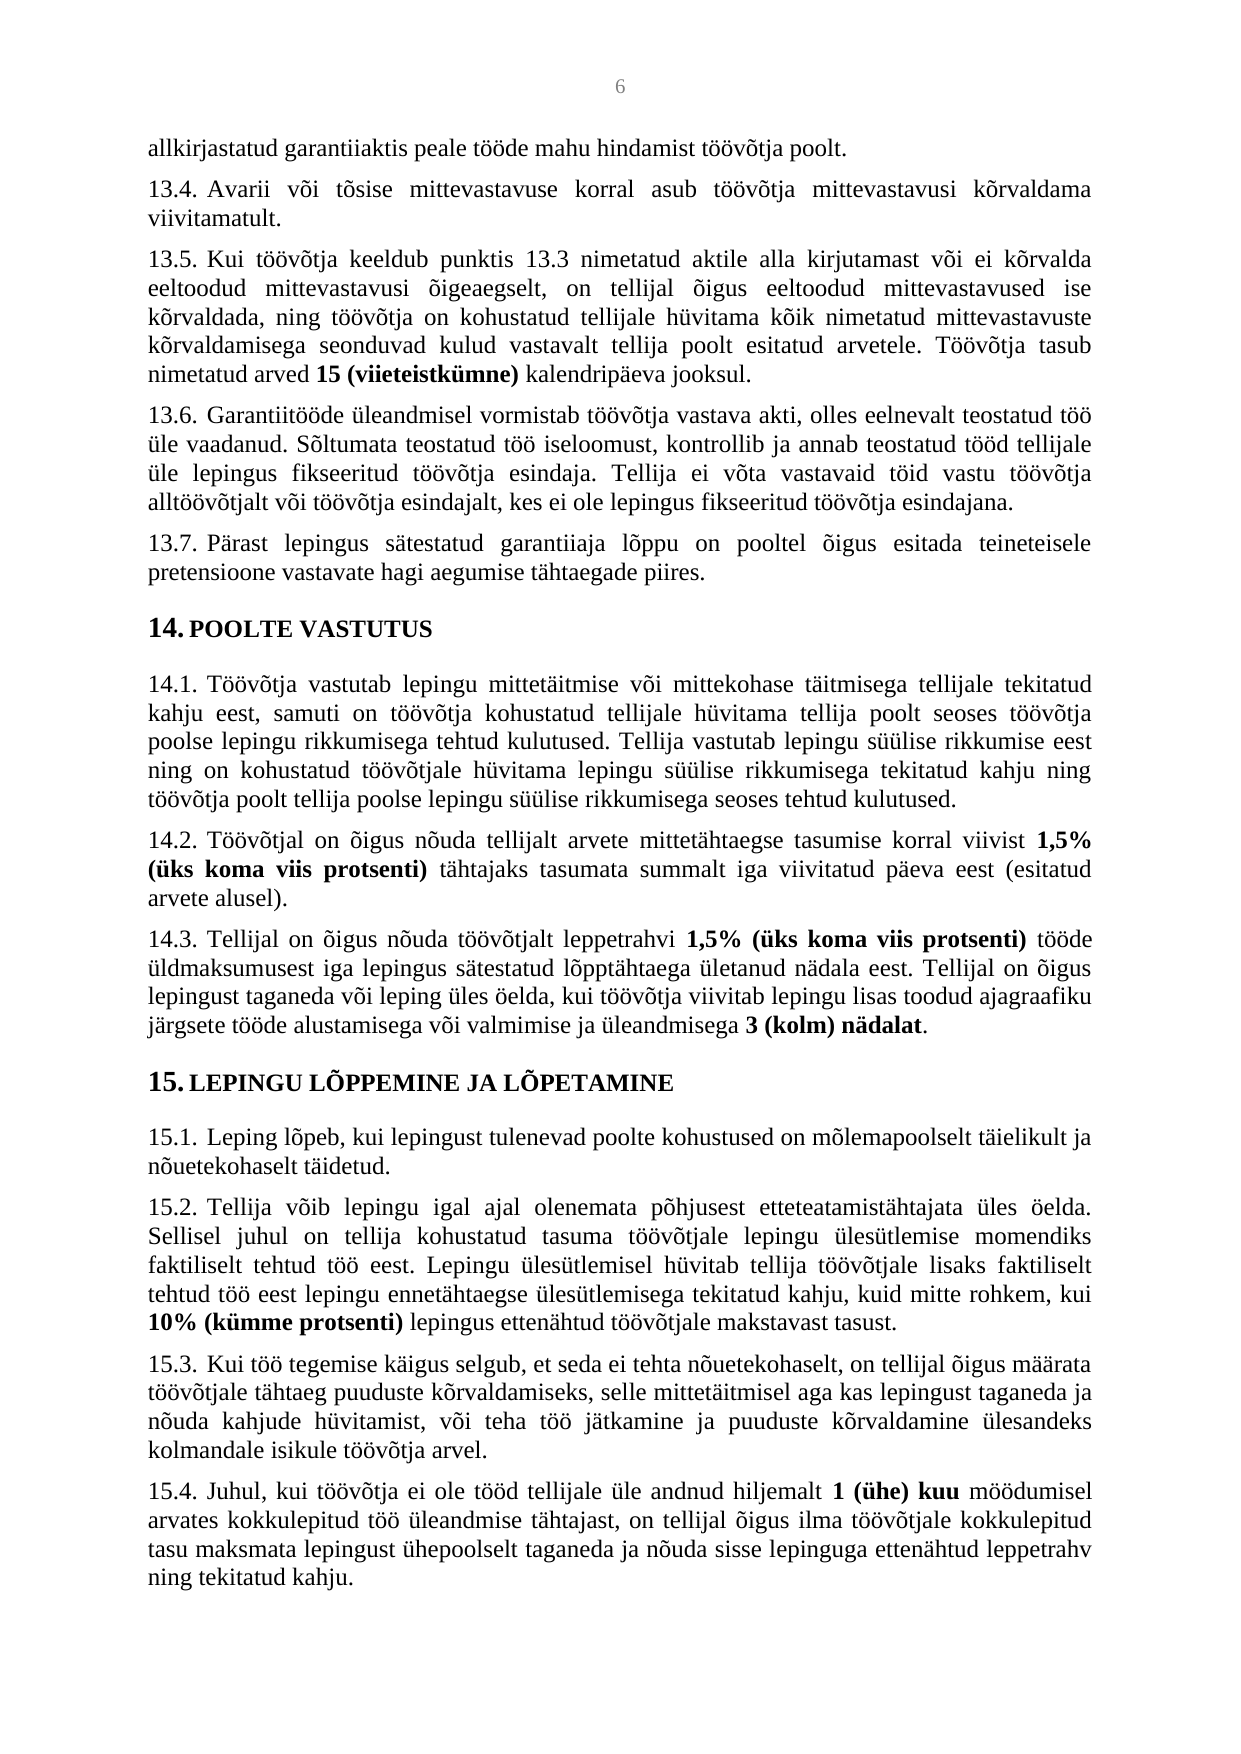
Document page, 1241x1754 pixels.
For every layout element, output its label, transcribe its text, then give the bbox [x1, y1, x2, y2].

list Juhul, kui töövõtja ei ole tööd tellijale üle andnud hiljemalt 1 (ühe) kuu möödumisel arvates kokkulepitud töö üleandmise tähtajast, on tellijal õigus ilma töövõtjale kokkulepitud tasu maksmata lepingust ühepoolselt taganeda ja nõuda sisse lepinguga ettenähtud leppetrahv ning tekitatud kahju. [148, 1476, 1093, 1591]
list Lepingu lõppemine ja lõpetamine [148, 1064, 1093, 1097]
list Töövõtja vastutab lepingu mittetäitmise või mittekohase täitmisega tellijale tekitatud kahju eest, samuti on töövõtja kohustatud tellijale hüvitama tellija poolt seoses töövõtja poolse lepingu rikkumisega tehtud kulutused. Tellija vastutab lepingu süülise rikkumise eest ning on kohustatud töövõtjale hüvitama lepingu süülise rikkumisega tekitatud kahju ning töövõtja poolt tellija poolse lepingu süülise rikkumisega seoses tehtud kulutused. [148, 669, 1093, 813]
list Töövõtjal on õigus nõuda tellijalt arvete mittetähtaegse tasumise korral viivist 1,5% (üks koma viis protsenti) tähtajaks tasumata summalt iga viivitatud päeva eest (esitatud arvete alusel). [148, 825, 1093, 911]
list Avarii või tõsise mittevastavuse korral asub töövõtja mittevastavusi kõrvaldama viivitamatult. [148, 174, 1093, 232]
list Pärast lepingus sätestatud garantiiaja lõppu on pooltel õigus esitada teineteisele pretensioone vastavate hagi aegumise tähtaegade piires. [148, 528, 1093, 585]
list POOLTE VASTUTUS [148, 610, 1093, 644]
list Kui töövõtja keeldub punktis 13.3 nimetatud aktile alla kirjutamast või ei kõrvalda eeltoodud mittevastavusi õigeaegselt, on tellijal õigus eeltoodud mittevastavused ise kõrvaldada, ning töövõtja on kohustatud tellijale hüvitama kõik nimetatud mittevastavuste kõrvaldamisega seonduvad kulud vastavalt tellija poolt esitatud arvetele. Töövõtja tasub nimetatud arved 15 (viieteistkümne) kalendripäeva jooksul. [148, 244, 1093, 388]
list Tellija võib lepingu igal ajal olenemata põhjusest etteteatamistähtajata üles öelda. Sellisel juhul on tellija kohustatud tasuma töövõtjale lepingu ülesütlemise momendiks faktiliselt tehtud töö eest. Lepingu ülesütlemisel hüvitab tellija töövõtjale lisaks faktiliselt tehtud töö eest lepingu ennetähtaegse ülesütlemisega tekitatud kahju, kuid mitte rohkem, kui 10% (kümme protsenti) lepingus ettenähtud töövõtjale makstavast tasust. [148, 1192, 1093, 1336]
list Kui töö tegemise käigus selgub, et seda ei tehta nõuetekohaselt, on tellijal õigus määrata töövõtjale tähtaeg puuduste kõrvaldamiseks, selle mittetäitmisel aga kas lepingust taganeda ja nõuda kahjude hüvitamist, või teha töö jätkamine ja puuduste kõrvaldamine ülesandeks kolmandale isikule töövõtja arvel. [148, 1349, 1093, 1464]
list Garantiitööde üleandmisel vormistab töövõtja vastava akti, olles eelnevalt teostatud töö üle vaadanud. Sõltumata teostatud töö iseloomust, kontrollib ja annab teostatud tööd tellijale üle lepingus fikseeritud töövõtja esindaja. Tellija ei võta vastavaid töid vastu töövõtja alltöövõtjalt või töövõtja esindajalt, kes ei ole lepingus fikseeritud töövõtja esindajana. [148, 400, 1093, 515]
list Tellijal on õigus nõuda töövõtjalt leppetrahvi 1,5% (üks koma viis protsenti) tööde üldmaksumusest iga lepingus sätestatud lõpptähtaega ületanud nädala eest. Tellijal on õigus lepingust taganeda või leping üles öelda, kui töövõtja viivitab lepingu lisas toodud ajagraafiku järgsete tööde alustamisega või valmimise ja üleandmisega 3 (kolm) nädalat. [148, 924, 1093, 1039]
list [148, 133, 1093, 162]
list Leping lõpeb, kui lepingust tulenevad poolte kohustused on mõlemapoolselt täielikult ja nõuetekohaselt täidetud. [148, 1122, 1093, 1180]
